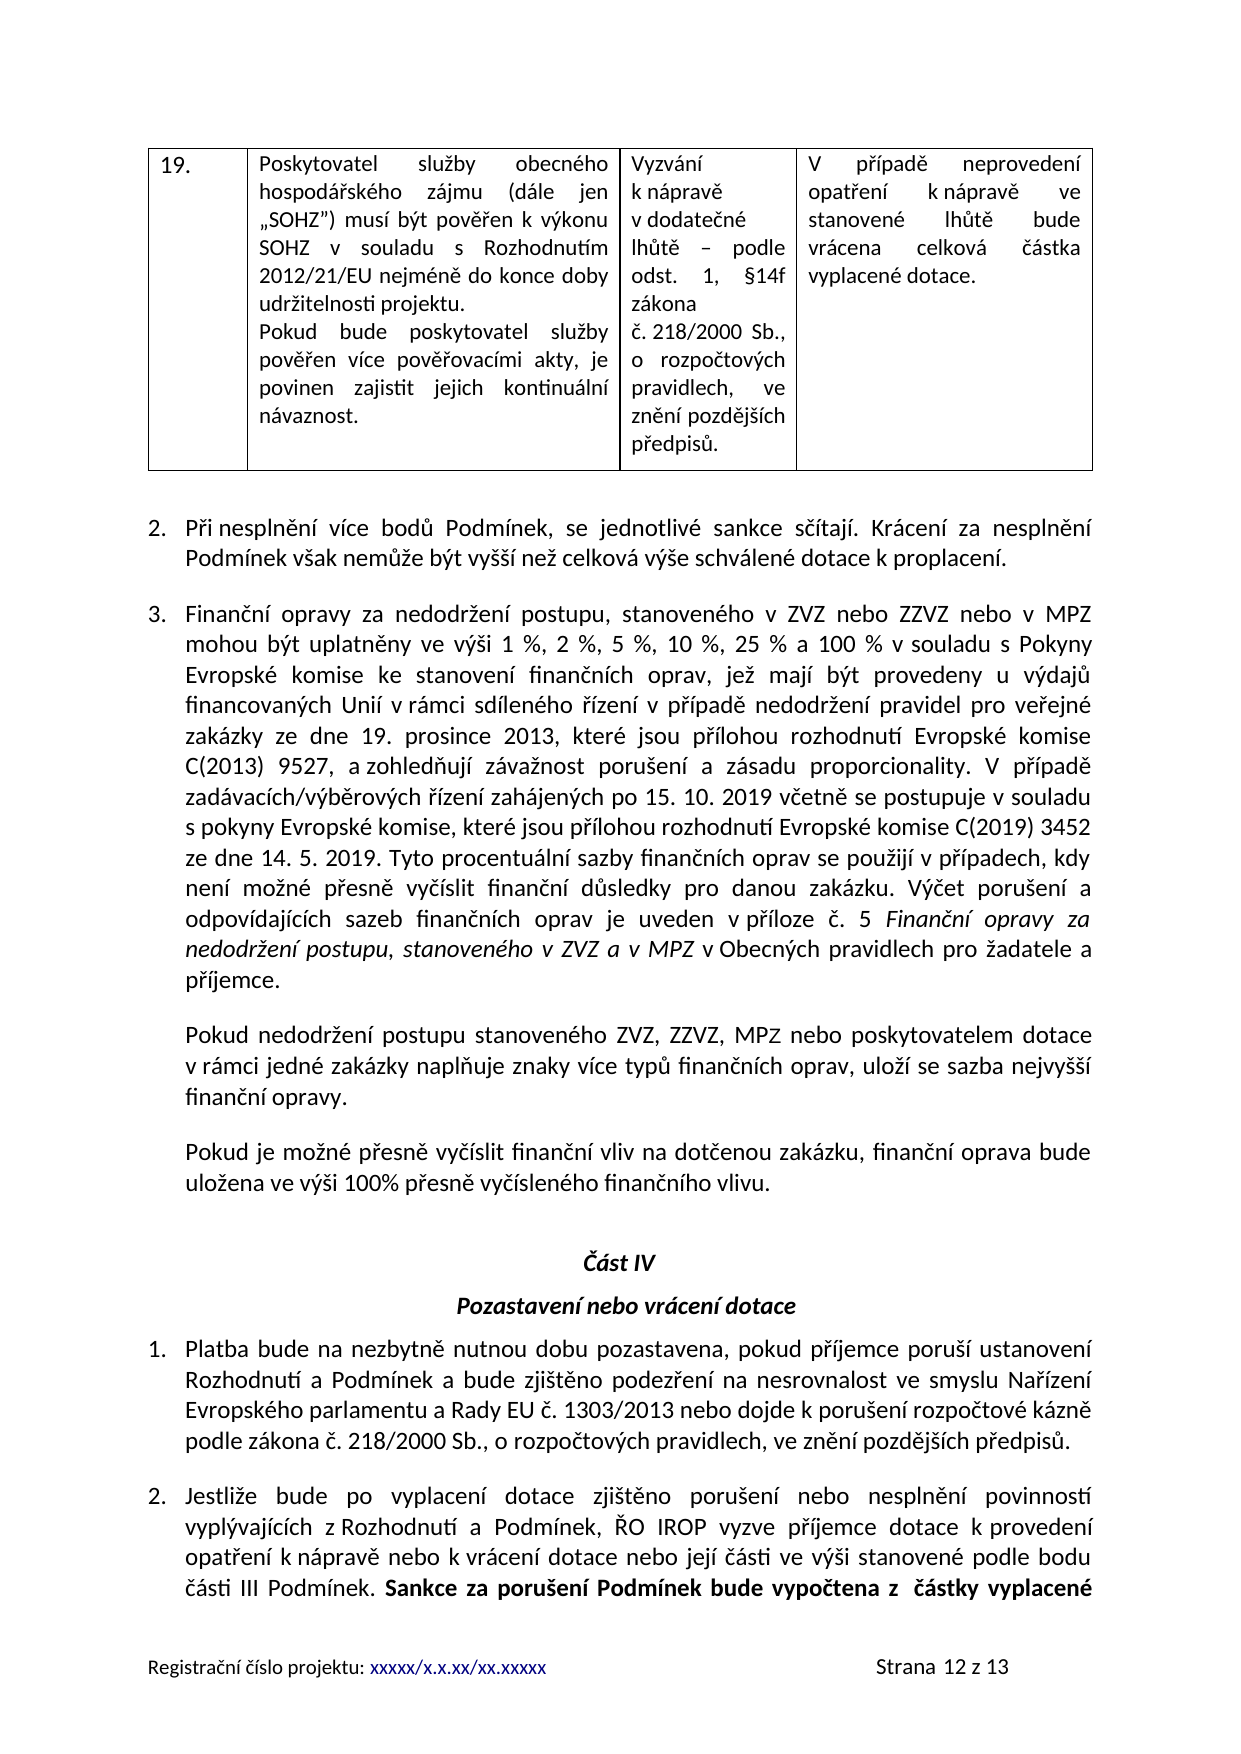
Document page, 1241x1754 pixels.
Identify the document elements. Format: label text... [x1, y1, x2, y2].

text Pokud nedodržení postupu stanoveného ZVZ, ZZVZ, MPZ nebo poskytovatelem dotace v rámci jedné zakázky naplňuje znaky více typů finančních oprav, uloží se sazba nejvyšší finanční opravy. [185, 1019, 1092, 1111]
text Část IV [148, 1247, 1092, 1278]
list Při nesplnění více bodů Podmínek, se jednotlivé sankce sčítají. Krácení za nesplnění Podmínek však nemůže být vyšší než celková výše schválené dotace k proplacení. [148, 512, 1092, 573]
list Finanční opravy za nedodržení postupu, stanoveného v ZVZ nebo ZZVZ nebo v MPZ mohou být uplatněny ve výši 1 %, 2 %, 5 %, 10 %, 25 % a 100 % v souladu s Pokyny Evropské komise ke stanovení finančních oprav, jež mají být provedeny u výdajů financovaných Unií v rámci sdíleného řízení v případě nedodržení pravidel pro veřejné zakázky ze dne 19. prosince 2013, které jsou přílohou rozhodnutí Evropské komise C(2013) 9527, a zohledňují závažnost porušení a zásadu proporcionality. V případě zadávacích/výběrových řízení zahájených po 15. 10. 2019 včetně se postupuje v souladu s pokyny Evropské komise, které jsou přílohou rozhodnutí Evropské komise C(2019) 3452 ze dne 14. 5. 2019. Tyto procentuální sazby finančních oprav se použijí v případech, kdy není možné přesně vyčíslit finanční důsledky pro danou zakázku. Výčet porušení a odpovídajících sazeb finančních oprav je uveden v příloze č. 5 Finanční opravy za nedodržení postupu, stanoveného v ZVZ a v MPZ v Obecných pravidlech pro žadatele a příjemce. [148, 598, 1092, 994]
text Pokud je možné přesně vyčíslit finanční vliv na dotčenou zakázku, finanční oprava bude uložena ve výši 100% přesně vyčísleného finančního vlivu. [185, 1136, 1092, 1197]
text Pozastavení nebo vrácení dotace [162, 1290, 1093, 1321]
list Platba bude na nezbytně nutnou dobu pozastavena, pokud příjemce poruší ustanovení Rozhodnutí a Podmínek a bude zjištěno podezření na nesrovnalost ve smyslu Nařízení Evropského parlamentu a Rady EU č. 1303/2013 nebo dojde k porušení rozpočtové kázně podle zákona č. 218/2000 Sb., o rozpočtových pravidlech, ve znění pozdějších předpisů. [148, 1333, 1092, 1455]
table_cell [621, 149, 796, 469]
table_cell V případě neprovedení opatření k nápravě ve stanovené lhůtě bude vrácena celková částka vyplacené dotace. [797, 149, 1092, 469]
table_cell 19. [149, 149, 247, 469]
table_cell Poskytovatel služby obecného hospodářského zájmu (dále jen „SOHZ”) musí být pověřen k výkonu SOHZ v souladu s Rozhodnutím 2012/21/EU nejméně do konce doby udržitelnosti projektu. Pokud bude poskytovatel služby pověřen více pověřovacími akty, je povinen zajistit jejich kontinuální návaznost. [248, 149, 619, 469]
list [148, 1480, 1092, 1602]
